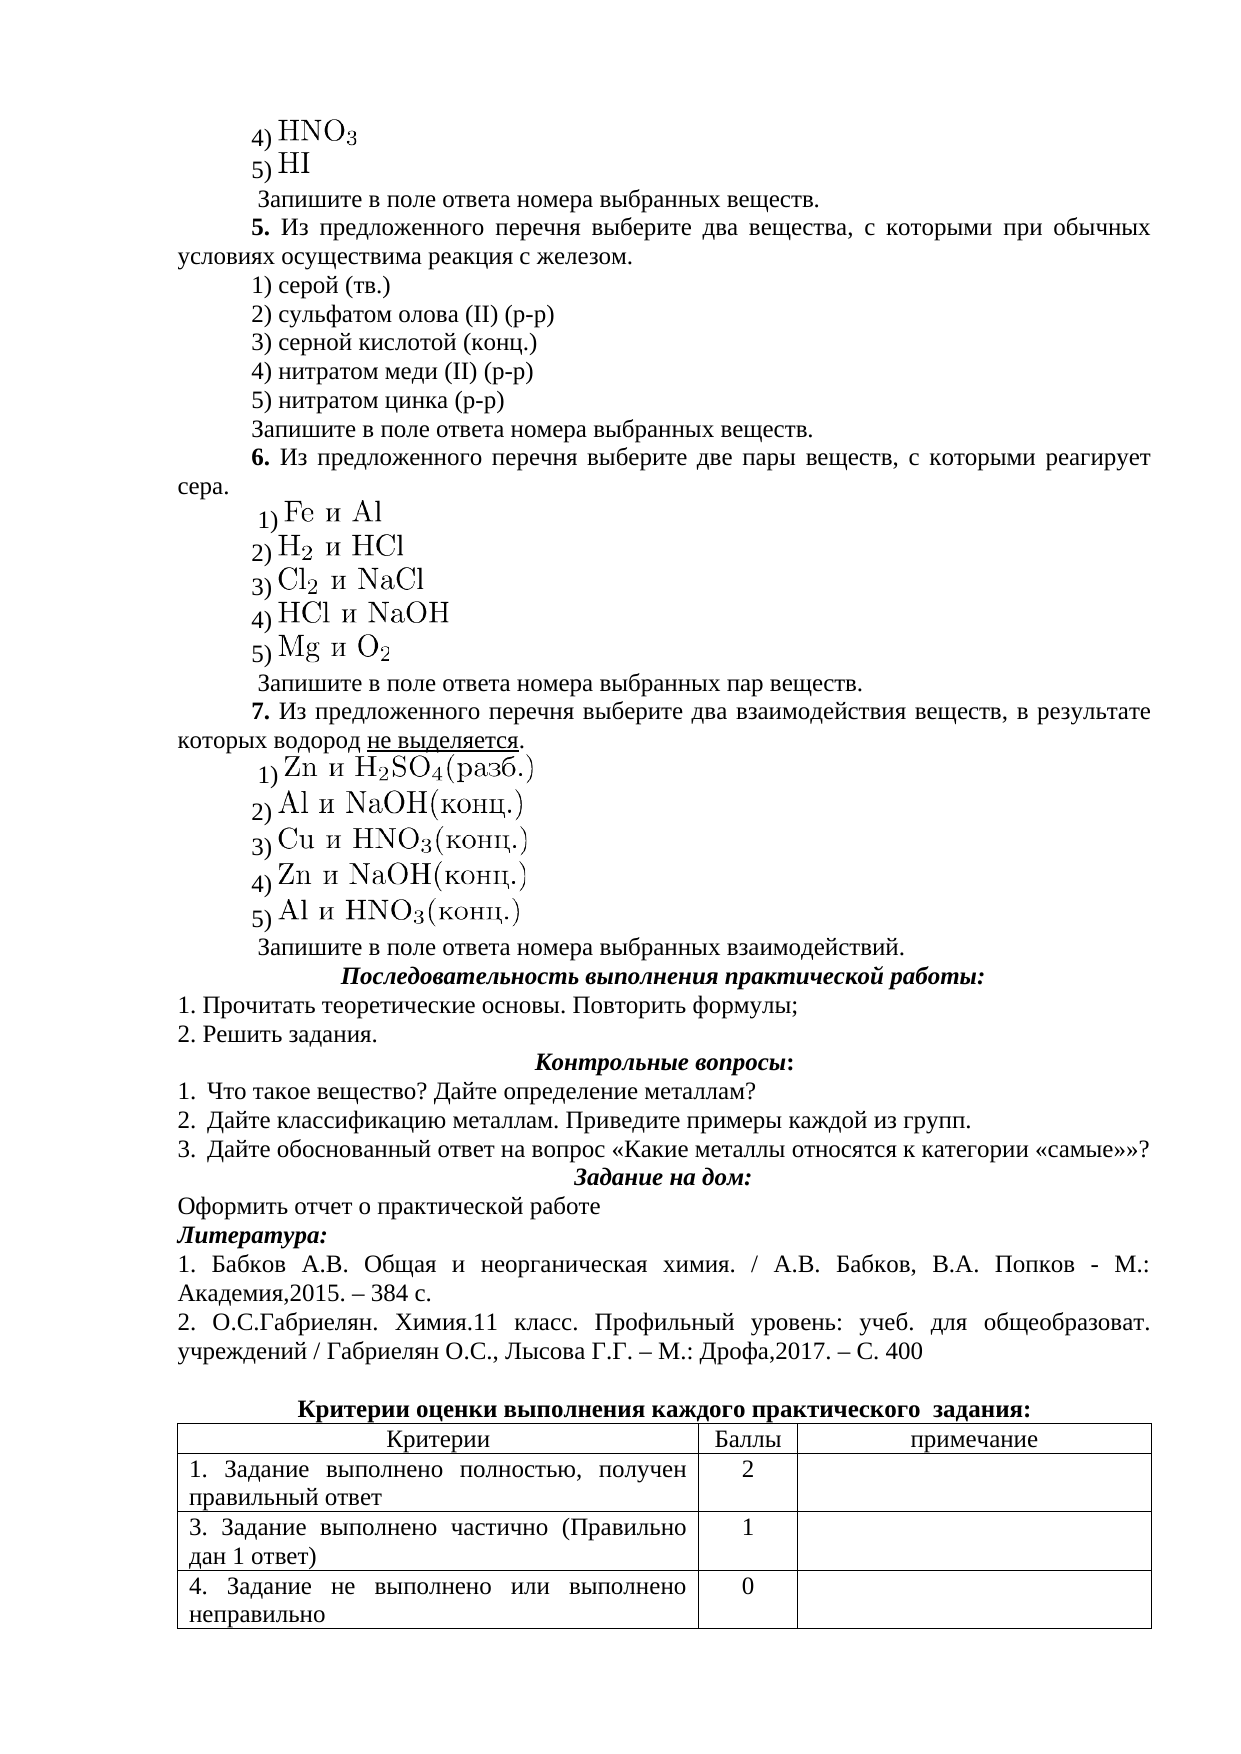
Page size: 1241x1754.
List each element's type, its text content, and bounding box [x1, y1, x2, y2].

picture [284, 500, 382, 528]
text 1) [177, 500, 1152, 533]
text Контрольные вопросы: [177, 1047, 1152, 1076]
list Дайте классификацию металлам. Приведите примеры каждой из групп. [177, 1105, 1152, 1134]
picture [278, 788, 522, 821]
text 2) сульфатом олова (II) (p-p) [177, 299, 1152, 327]
picture [278, 151, 310, 179]
table_cell [798, 1571, 1151, 1628]
text 7. Из предложенного перечня выберите два взаимодействия веществ, в результате которых водород не выделяется. [177, 696, 1152, 754]
text 5) [177, 897, 1152, 932]
text Запишите в поле ответа номера выбранных взаимодействий. [177, 932, 1152, 961]
text 3) [177, 567, 1152, 601]
picture [278, 600, 449, 629]
text 2) [177, 533, 1152, 567]
text 3) серной кислотой (конц.) [177, 327, 1152, 356]
table_cell 3. Задание выполнено частично (Правильно дан 1 ответ) [178, 1512, 698, 1570]
table_cell 1 [699, 1512, 797, 1570]
table_header Критерии [178, 1424, 698, 1453]
picture [278, 533, 404, 562]
table_cell 0 [699, 1571, 797, 1628]
list Дайте обоснованный ответ на вопрос «Какие металлы относятся к категории «самые»»? [177, 1134, 1152, 1162]
text 4) нитратом меди (II) (р-р) [177, 356, 1152, 385]
text 5) нитратом цинка (р-р) [177, 385, 1152, 414]
picture [278, 860, 525, 892]
picture [284, 753, 533, 784]
text 4) [177, 118, 1152, 152]
text 1. Прочитать теоретические основы. Повторить формулы; [177, 990, 1152, 1019]
text Запишите в поле ответа номера выбранных пар веществ. [177, 668, 1152, 696]
text 2) [177, 789, 1152, 826]
text 2. Решить задания. [177, 1019, 1152, 1047]
list Что такое вещество? Дайте определение металлам? [177, 1076, 1152, 1105]
text 1) [177, 754, 1152, 789]
text 2. О.С.Габриелян. Химия.11 класс. Профильный уровень: учеб. для общеобразоват. учреждений / Габриелян О.С., Лысова Г.Г. – М.: Дрофа,2017. – С. 400 [177, 1307, 1152, 1365]
table_cell 2 [699, 1454, 797, 1511]
picture [278, 825, 527, 856]
text 6. Из предложенного перечня выберите две пары веществ, с которыми реагирует сера. [177, 442, 1152, 500]
table_header Баллы [699, 1424, 797, 1453]
text 5) [177, 152, 1152, 184]
table_cell 1. Задание выполнено полностью, получен правильный ответ [178, 1454, 698, 1511]
table_cell [798, 1454, 1151, 1511]
text Запишите в поле ответа номера выбранных веществ. [177, 184, 1152, 212]
text 1. Бабков А.В. Общая и неорганическая химия. / А.В. Бабков, В.А. Попков - М.: Академия,2015. – 384 с. [177, 1249, 1152, 1307]
text Задание на дом: [177, 1162, 1152, 1191]
text 4) [177, 601, 1152, 634]
text 1) серой (тв.) [177, 270, 1152, 299]
picture [278, 634, 389, 663]
table_cell [798, 1512, 1151, 1570]
text 5) [177, 634, 1152, 668]
text 5. Из предложенного перечня выберите два вещества, с которыми при обычных условиях осуществима реакция с железом. [177, 212, 1152, 270]
text 4) [177, 861, 1152, 897]
picture [278, 897, 519, 927]
text Литература: [177, 1220, 1152, 1249]
picture [278, 567, 424, 596]
text 3) [177, 826, 1152, 861]
text Последовательность выполнения практической работы: [177, 961, 1152, 990]
table_cell 4. Задание не выполнено или выполнено неправильно [178, 1571, 698, 1628]
text Критерии оценки выполнения каждого практического задания: [177, 1394, 1152, 1423]
text Запишите в поле ответа номера выбранных веществ. [177, 414, 1152, 442]
text Оформить отчет о практической работе [177, 1191, 1152, 1220]
picture [278, 118, 357, 147]
table_header примечание [798, 1424, 1151, 1453]
